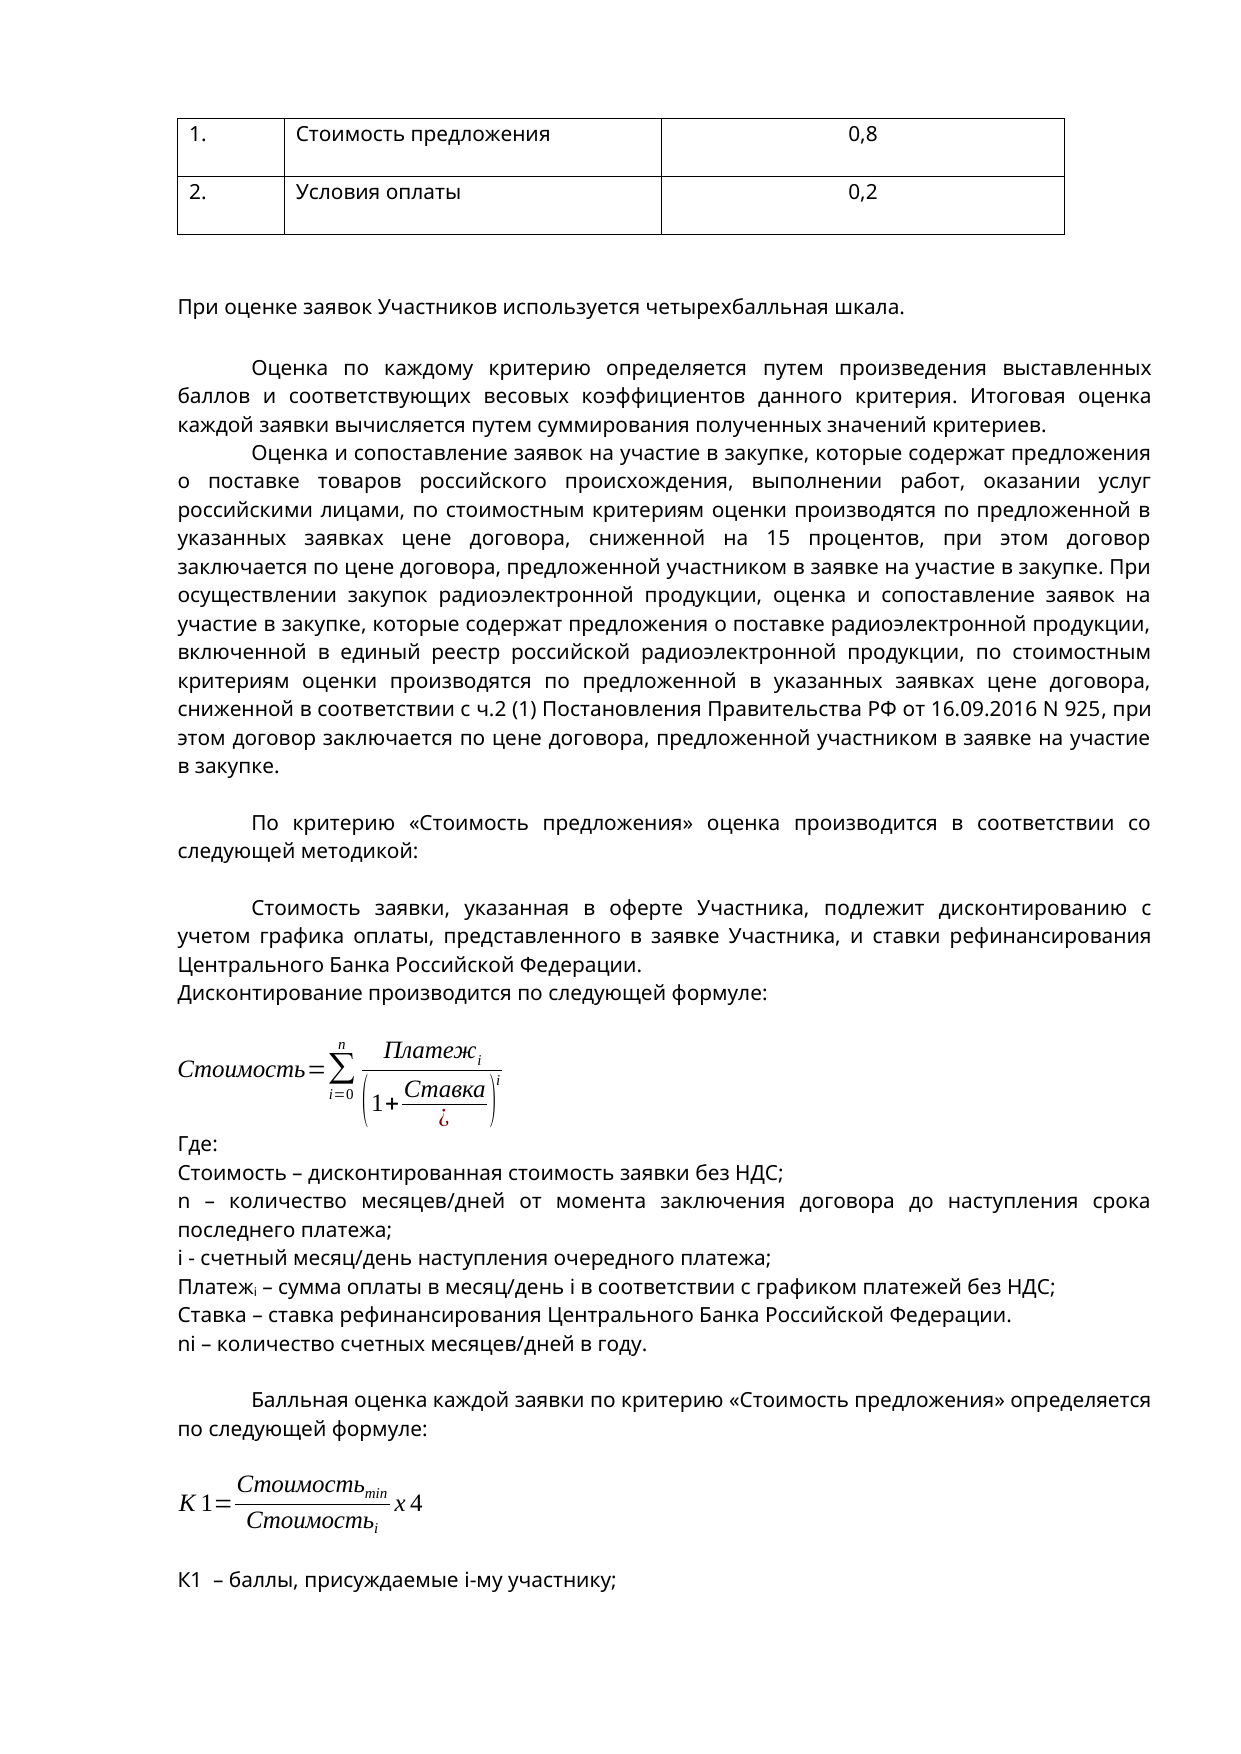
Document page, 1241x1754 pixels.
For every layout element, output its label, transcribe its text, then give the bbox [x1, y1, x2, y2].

text Оценка и сопоставление заявок на участие в закупке, которые содержат предложения о поставке товаров российского происхождения, выполнении работ, оказании услуг российскими лицами, по стоимостным критериям оценки производятся по предложенной в указанных заявках цене договора, сниженной на 15 процентов, при этом договор заключается по цене договора, предложенной участником в заявке на участие в закупке. При осуществлении закупок радиоэлектронной продукции, оценка и сопоставление заявок на участие в закупке, которые содержат предложения о поставке радиоэлектронной продукции, включенной в единый реестр российской радиоэлектронной продукции, по стоимостным критериям оценки производятся по предложенной в указанных заявках цене договора, сниженной в соответствии с ч.2 (1) Постановления Правительства РФ от 16.09.2016 N 925, при этом договор заключается по цене договора, предложенной участником в заявке на участие в закупке. [177, 438, 1152, 779]
text Платежi – сумма оплаты в месяц/день i в соответствии с графиком платежей без НДС; [177, 1272, 1152, 1300]
text Стоимость – дисконтированная стоимость заявки без НДС; [177, 1158, 1152, 1186]
table_cell 1. [178, 119, 284, 176]
text По критерию «Стоимость предложения» оценка производится в соответствии со следующей методикой: [177, 808, 1152, 865]
text Дисконтирование производится по следующей формуле: [177, 978, 1152, 1007]
table_cell Стоимость предложения [285, 119, 661, 176]
text Где: [177, 1129, 1152, 1158]
table_cell 0,8 [662, 119, 1064, 176]
text ni – количество счетных месяцев/дней в году. [177, 1329, 1152, 1357]
table_cell 0,2 [662, 177, 1064, 234]
text Оценка по каждому критерию определяется путем произведения выставленных баллов и соответствующих весовых коэффициентов данного критерия. Итоговая оценка каждой заявки вычисляется путем суммирования полученных значений критериев. [177, 353, 1152, 438]
table_cell Условия оплаты [285, 177, 661, 234]
table_cell 2. [178, 177, 284, 234]
text При оценке заявок Участников используется четырехбалльная шкала. [177, 292, 1152, 320]
text n – количество месяцев/дней от момента заключения договора до наступления срока последнего платежа; [177, 1186, 1152, 1243]
text Ставка – ставка рефинансирования Центрального Банка Российской Федерации. [177, 1300, 1152, 1329]
text К1 – баллы, присуждаемые i-му участнику; [177, 1566, 1152, 1594]
text Стоимость заявки, указанная в оферте Участника, подлежит дисконтированию с учетом графика оплаты, представленного в заявке Участника, и ставки рефинансирования Центрального Банка Российской Федерации. [177, 893, 1152, 978]
text i - счетный месяц/день наступления очередного платежа; [177, 1243, 1152, 1272]
text Балльная оценка каждой заявки по критерию «Стоимость предложения» определяется по следующей формуле: [177, 1386, 1152, 1442]
